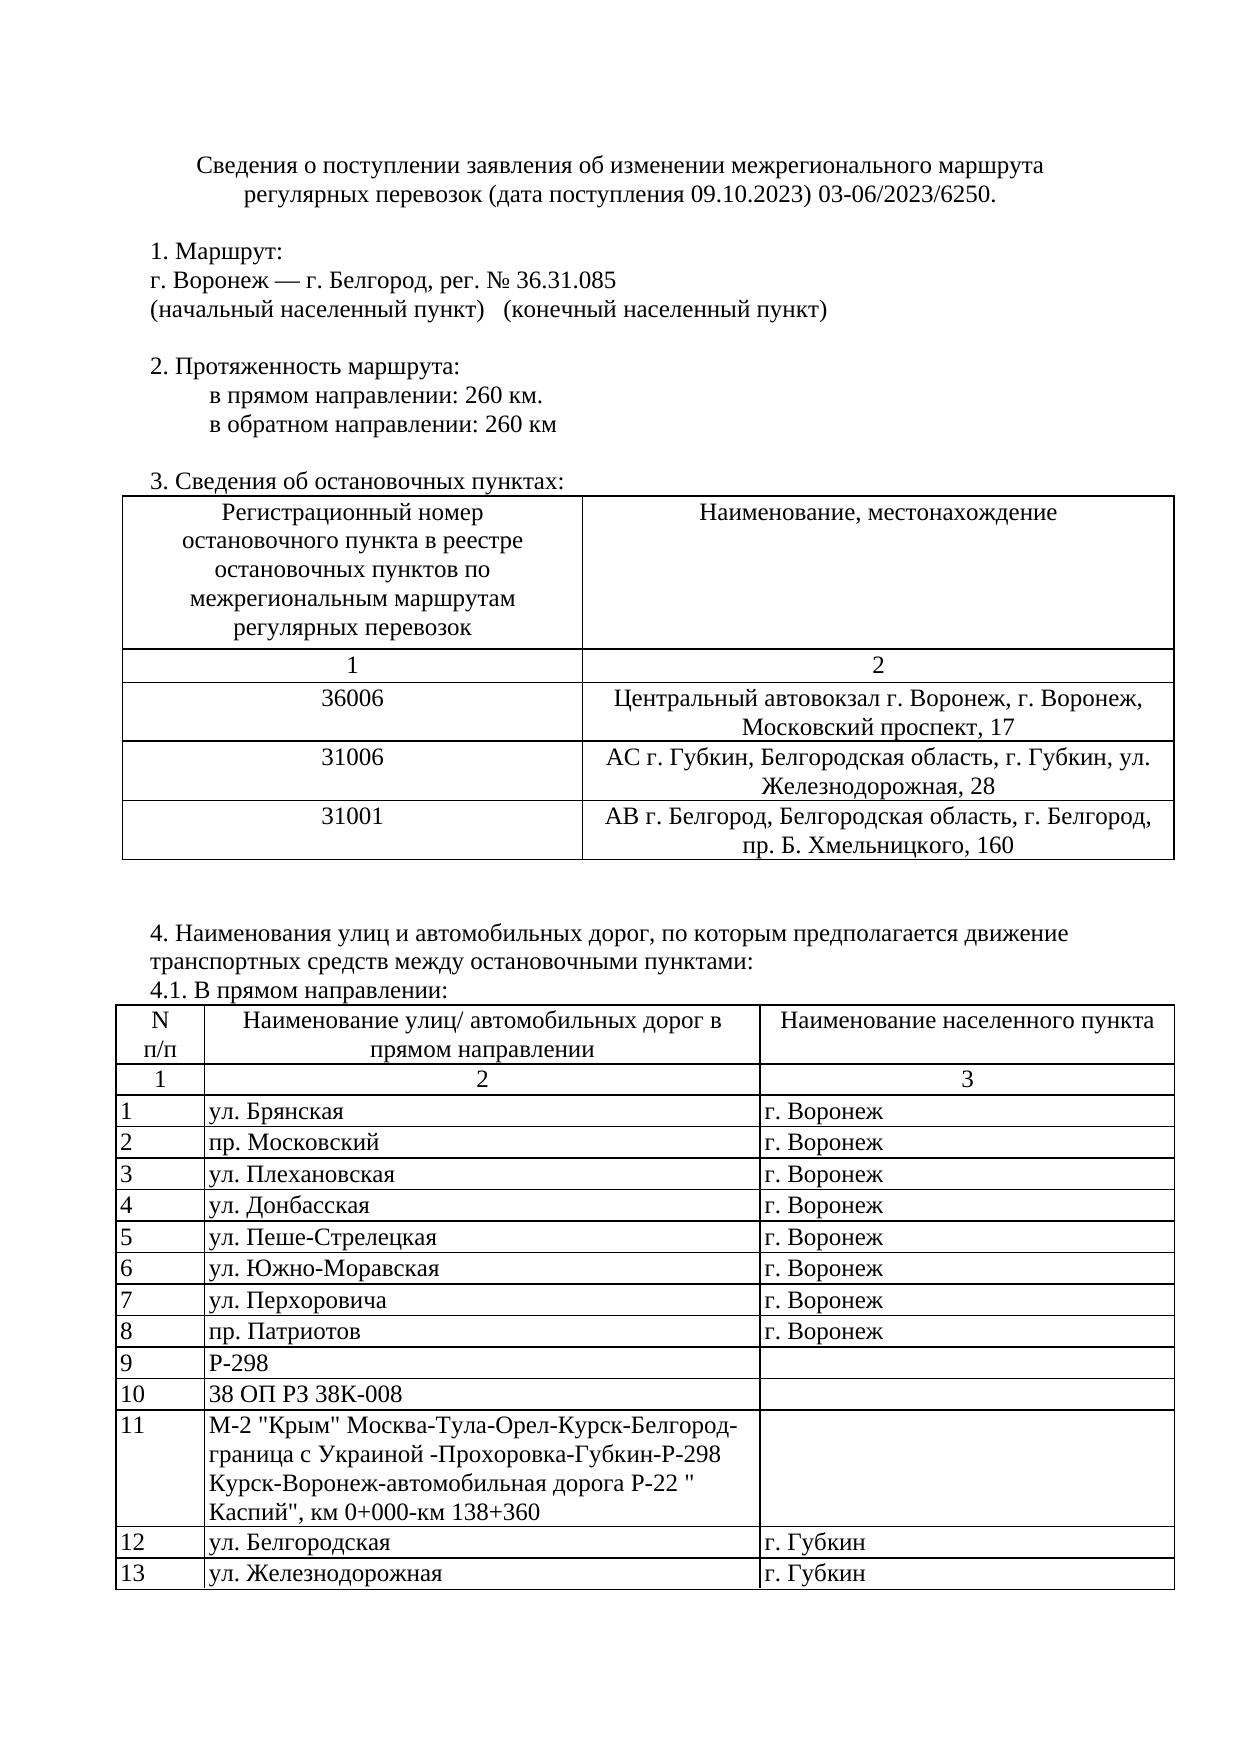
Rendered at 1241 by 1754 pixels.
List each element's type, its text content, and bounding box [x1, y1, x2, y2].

table_cell 31001 [123, 801, 582, 858]
table_cell М-2 "Крым" Москва-Тула-Орел-Курск-Белгород-граница с Украиной -Прохоровка-Губкин-Р-298 Курск-Воронеж-автомобильная дорога Р-22 " Каспий", км 0+000-км 138+360 [205, 1411, 759, 1526]
text 3. Сведения об остановочных пунктах: [150, 466, 1090, 495]
table_cell г. Воронеж [761, 1159, 1174, 1189]
table_cell 4 [117, 1190, 204, 1220]
table_cell 13 [117, 1559, 204, 1588]
table_cell пр. Московский [205, 1127, 759, 1157]
table_cell г. Воронеж [761, 1190, 1174, 1220]
table_cell ул. Белгородская [205, 1527, 759, 1557]
table_cell г. Воронеж [761, 1222, 1174, 1252]
text в прямом направлении: 260 км. [150, 380, 1090, 409]
table_cell 9 [117, 1348, 204, 1377]
table_cell ул. Южно-Моравская [205, 1253, 759, 1283]
text в обратном направлении: 260 км [150, 409, 1090, 437]
table_cell [761, 1411, 1174, 1526]
table_header Наименование населенного пункта [761, 1006, 1174, 1063]
table_cell 2 [583, 650, 1173, 681]
table_cell 7 [117, 1285, 204, 1314]
text Сведения о поступлении заявления об изменении межрегионального маршрута регулярных перевозок (дата поступления 09.10.2023) 03-06/2023/6250. [150, 150, 1090, 207]
table_cell 1 [117, 1096, 204, 1126]
table_cell 12 [117, 1527, 204, 1557]
table_cell 38 ОП РЗ 38К-008 [205, 1379, 759, 1409]
table_cell ул. Донбасская [205, 1190, 759, 1220]
table_cell ул. Плехановская [205, 1159, 759, 1189]
table_cell 5 [117, 1222, 204, 1252]
table_cell АС г. Губкин, Белгородская область, г. Губкин, ул. Железнодорожная, 28 [583, 742, 1173, 799]
table_cell 8 [117, 1316, 204, 1346]
table_cell 2 [205, 1065, 759, 1094]
table_cell ул. Брянская [205, 1096, 759, 1126]
table_cell Р-298 [205, 1348, 759, 1377]
table_cell г. Воронеж [761, 1253, 1174, 1283]
table_header Регистрационный номер остановочного пункта в реестре остановочных пунктов по межрегиональным маршрутам регулярных перевозок [123, 497, 582, 648]
table_cell г. Воронеж [761, 1096, 1174, 1126]
table_cell ул. Железнодорожная [205, 1559, 759, 1588]
table_cell 10 [117, 1379, 204, 1409]
table_cell АВ г. Белгород, Белгородская область, г. Белгород, пр. Б. Хмельницкого, 160 [583, 801, 1173, 858]
text (начальный населенный пункт) (конечный населенный пункт) [150, 294, 1090, 322]
table_cell 6 [117, 1253, 204, 1283]
text 4. Наименования улиц и автомобильных дорог, по которым предполагается движение транспортных средств между остановочными пунктами: [150, 918, 1090, 975]
table_cell 36006 [123, 683, 582, 740]
text г. Воронеж — г. Белгород, рег. № 36.31.085 [150, 265, 1090, 294]
table_cell ул. Перхоровича [205, 1285, 759, 1314]
table_cell 1 [117, 1065, 204, 1094]
table_cell 1 [123, 650, 582, 681]
text 4.1. В прямом направлении: [150, 975, 1090, 1004]
table_cell г. Губкин [761, 1527, 1174, 1557]
table_cell 3 [761, 1065, 1174, 1094]
table_cell 2 [117, 1127, 204, 1157]
table_header N п/п [117, 1006, 204, 1063]
table_cell [761, 1379, 1174, 1409]
table_cell Центральный автовокзал г. Воронеж, г. Воронеж, Московский проспект, 17 [583, 683, 1173, 740]
table_header Наименование, местонахождение [583, 497, 1173, 648]
table_cell г. Воронеж [761, 1285, 1174, 1314]
text 1. Маршрут: [150, 236, 1090, 265]
table_cell г. Губкин [761, 1559, 1174, 1588]
table_cell 31006 [123, 742, 582, 799]
table_cell г. Воронеж [761, 1316, 1174, 1346]
table_cell 11 [117, 1411, 204, 1526]
table_cell ул. Пеше-Стрелецкая [205, 1222, 759, 1252]
table_cell [761, 1348, 1174, 1377]
table_cell 3 [117, 1159, 204, 1189]
table_header Наименование улиц/ автомобильных дорог в прямом направлении [205, 1006, 759, 1063]
table_cell г. Воронеж [761, 1127, 1174, 1157]
text 2. Протяженность маршрута: [150, 351, 1090, 380]
table_cell пр. Патриотов [205, 1316, 759, 1346]
